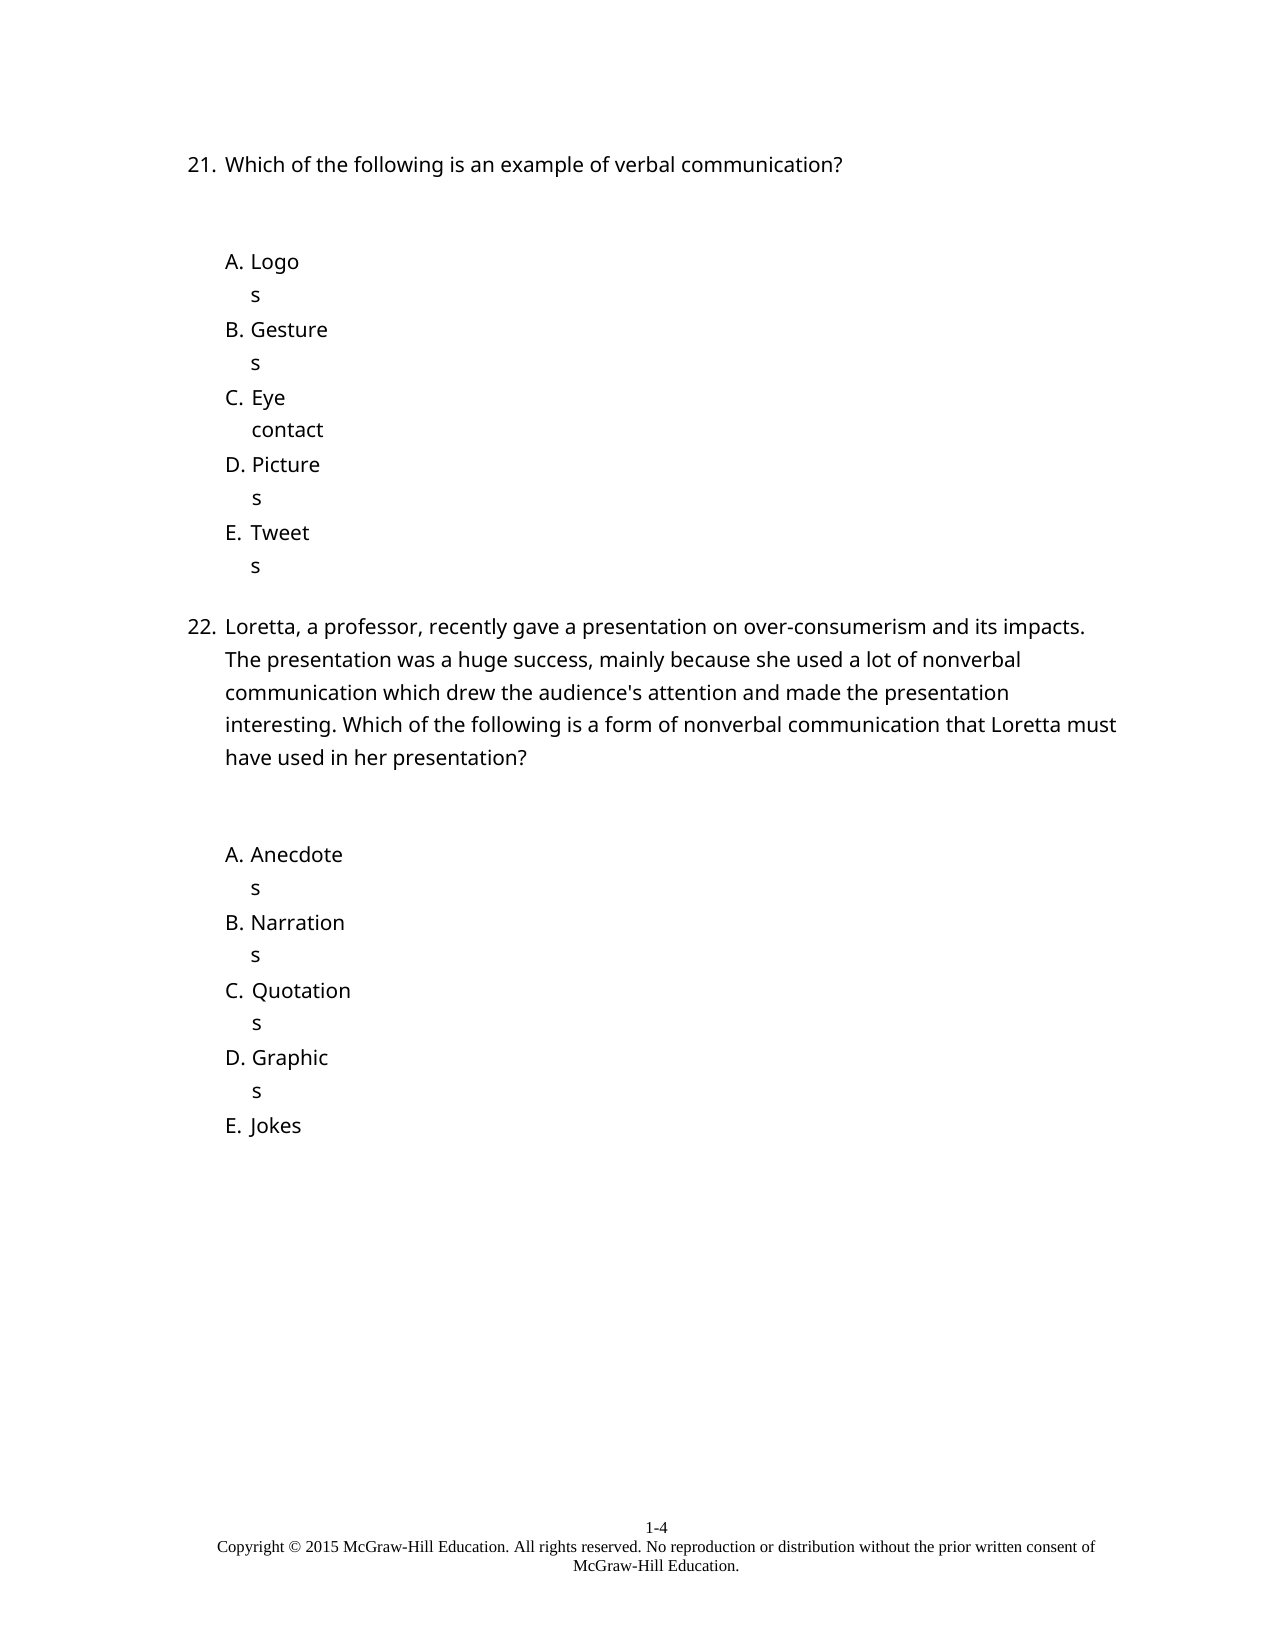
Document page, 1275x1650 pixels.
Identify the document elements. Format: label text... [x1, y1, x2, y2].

table_header 21. [188, 150, 225, 583]
table_header Loretta, a professor, recently gave a presentation on over-consumerism and its impacts. The presentation was a huge success, mainly because she used a lot of nonverbal communication which drew the audience's attention and made the presentation interesting. Which of the following is a form of nonverbal communication that Loretta must have used in her presentation? [225, 613, 1125, 1143]
table_header Which of the following is an example of verbal communication? [225, 150, 1125, 583]
table_header 22. [188, 613, 225, 1143]
